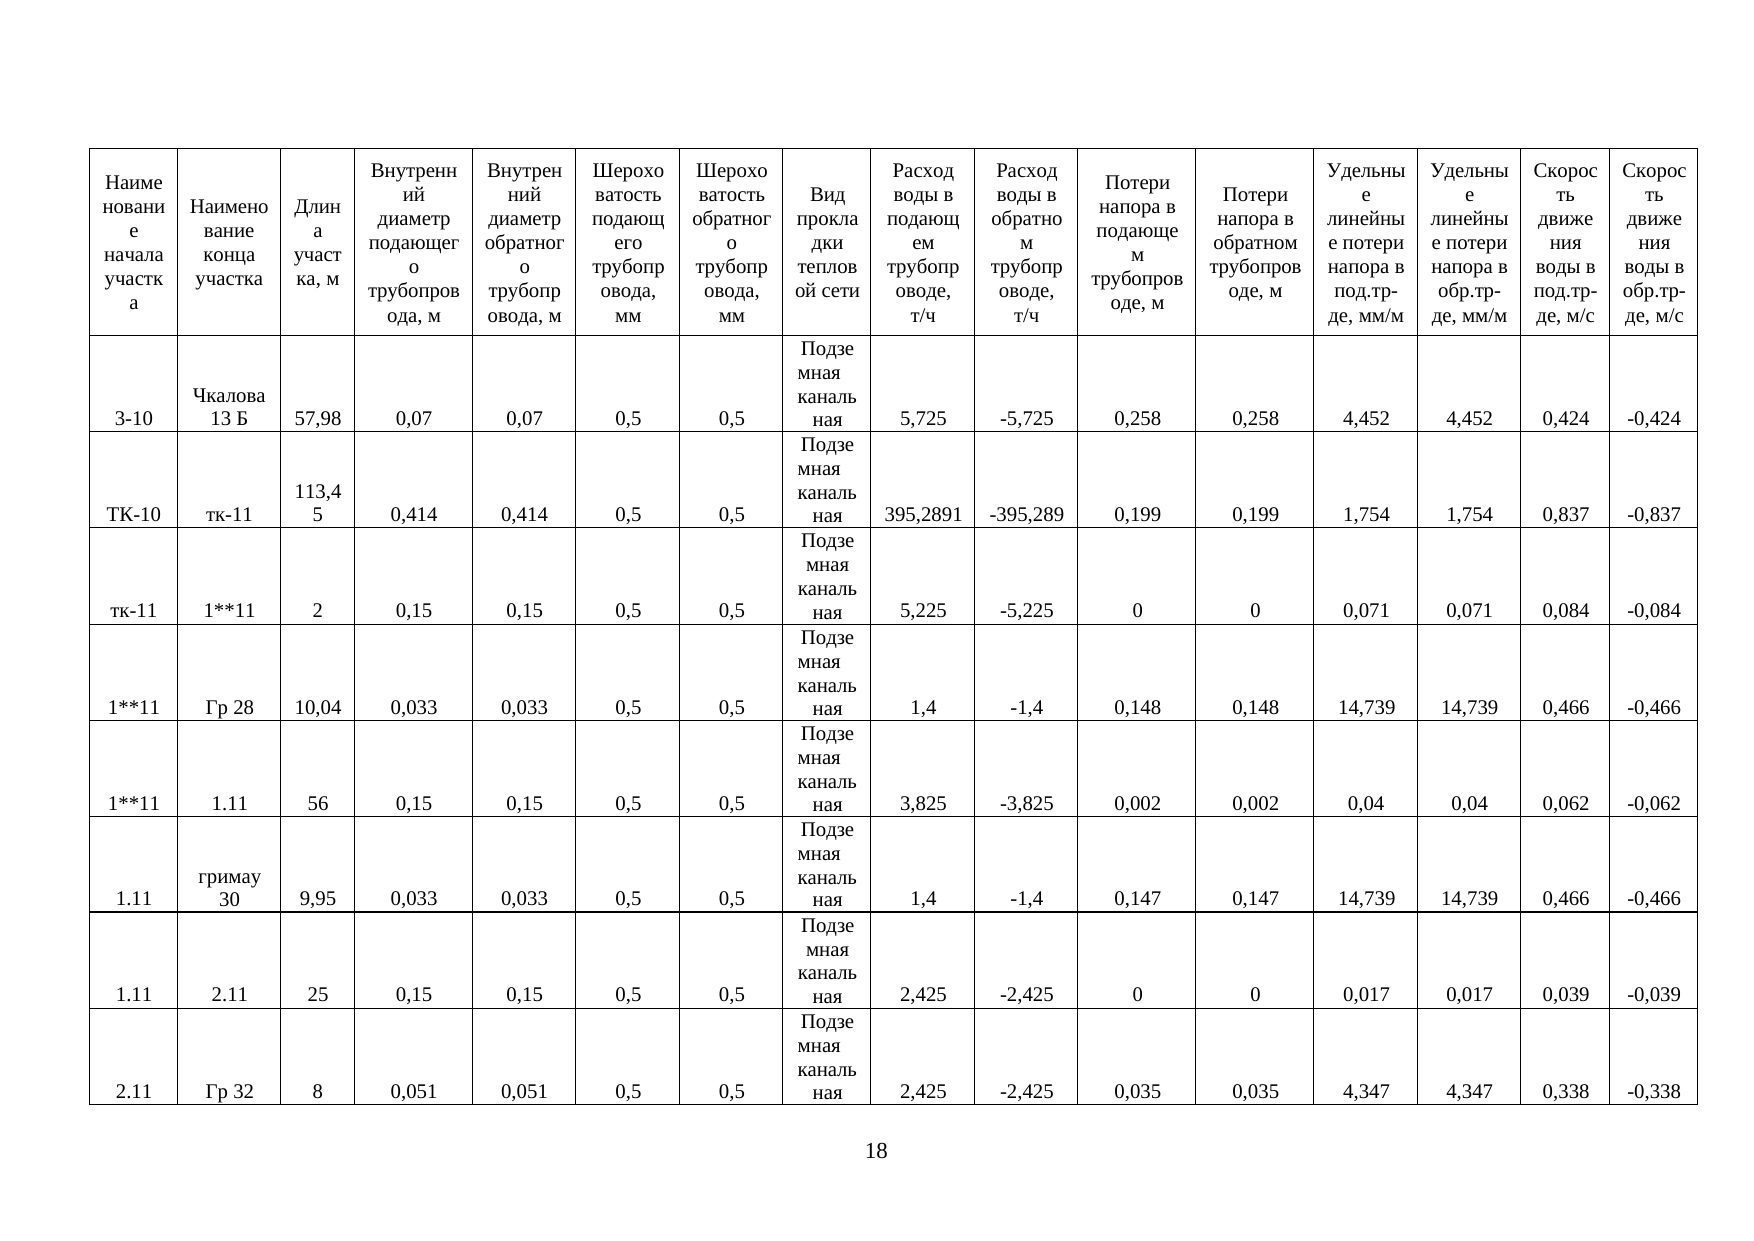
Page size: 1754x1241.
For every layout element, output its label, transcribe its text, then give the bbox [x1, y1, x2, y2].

table_cell 0,258 [1196, 336, 1313, 431]
table_cell 0,15 [473, 721, 575, 816]
table_cell -3,825 [975, 721, 1077, 816]
table_cell 14,739 [1314, 625, 1417, 720]
table_cell 0,148 [1196, 625, 1313, 720]
table_header Наиме новани е начала участк а [90, 149, 177, 335]
table_header Внутренн ий диаметр подающег о тpубопpов ода, м [355, 149, 472, 335]
table_cell Гр 28 [178, 625, 280, 720]
table_header Скорос ть движе ния воды в под.тр- де, м/с [1521, 149, 1609, 335]
table_cell 0,5 [680, 528, 782, 624]
table_cell 14,739 [1418, 625, 1520, 720]
table_cell 0,033 [355, 625, 472, 720]
table_cell 2 [281, 528, 354, 624]
table_cell -0,424 [1610, 336, 1697, 431]
table_cell -0,466 [1610, 817, 1697, 911]
table_cell 1.11 [178, 721, 280, 816]
table_header Длин а участ ка, м [281, 149, 354, 335]
table_cell 0,04 [1418, 721, 1520, 816]
table_cell 1**11 [178, 528, 280, 624]
table_header Шерохо ватость подающ его трубопр овода, мм [576, 149, 679, 335]
table_cell 14,739 [1314, 817, 1417, 911]
table_cell 0,147 [1196, 817, 1313, 911]
table_cell 0,035 [1078, 1009, 1195, 1104]
table_cell тк-11 [178, 432, 280, 527]
table_cell 0,5 [680, 432, 782, 527]
table_cell 0,017 [1418, 913, 1520, 1008]
table_cell 0,466 [1521, 625, 1609, 720]
table_header Расход воды в обратно м трубопр оводе, т/ч [975, 149, 1077, 335]
table_cell 0,199 [1078, 432, 1195, 527]
table_cell 0,5 [576, 528, 679, 624]
table_cell 0,5 [680, 336, 782, 431]
table_header Удельны е линейны е потери напора в обр.тр- де, мм/м [1418, 149, 1520, 335]
table_cell -0,338 [1610, 1009, 1697, 1104]
table_cell 4,452 [1314, 336, 1417, 431]
table_header Вид прокла дки теплов ой сети [783, 149, 870, 335]
table_cell Подзе мная каналь ная [783, 336, 870, 431]
table_cell Чкалова 13 Б [178, 336, 280, 431]
table_cell 0,002 [1196, 721, 1313, 816]
table_header Потери напора в подающе м трубопров оде, м [1078, 149, 1195, 335]
table_cell -0,837 [1610, 432, 1697, 527]
table_cell -5,725 [975, 336, 1077, 431]
table_cell 0,5 [576, 625, 679, 720]
table_cell -5,225 [975, 528, 1077, 624]
table_header Внутрен ний диаметр обратног о трубопр овода, м [473, 149, 575, 335]
table_cell Гр 32 [178, 1009, 280, 1104]
table_cell 0,5 [576, 336, 679, 431]
table_cell 395,2891 [871, 432, 974, 527]
table_cell 0,837 [1521, 432, 1609, 527]
table_cell 0 [1078, 913, 1195, 1008]
table_cell 1**11 [90, 625, 177, 720]
table_cell -0,062 [1610, 721, 1697, 816]
table_header Скорос ть движе ния воды в обр.тр- де, м/с [1610, 149, 1697, 335]
table_cell -395,289 [975, 432, 1077, 527]
table_cell 0,5 [576, 913, 679, 1008]
table_cell 0,033 [473, 817, 575, 911]
table_cell 0,5 [576, 432, 679, 527]
table_cell 57,98 [281, 336, 354, 431]
table_cell 2,425 [871, 1009, 974, 1104]
table_cell 0,084 [1521, 528, 1609, 624]
table_cell -0,084 [1610, 528, 1697, 624]
table_cell 0,062 [1521, 721, 1609, 816]
table_cell 0,414 [473, 432, 575, 527]
table_cell 14,739 [1418, 817, 1520, 911]
table_cell 0,5 [680, 817, 782, 911]
table_cell 0,15 [355, 721, 472, 816]
table_header Расход воды в подающ ем трубопр оводе, т/ч [871, 149, 974, 335]
table_cell 3,825 [871, 721, 974, 816]
table_cell -2,425 [975, 913, 1077, 1008]
table_cell 1**11 [90, 721, 177, 816]
table_cell 1,4 [871, 625, 974, 720]
table_cell 0,5 [680, 721, 782, 816]
table_cell 0,035 [1196, 1009, 1313, 1104]
table_cell 8 [281, 1009, 354, 1104]
table_cell 0,07 [473, 336, 575, 431]
table_header Шерохо ватость обратног о трубопр овода, мм [680, 149, 782, 335]
table_cell 0,5 [576, 721, 679, 816]
table_cell 1,754 [1314, 432, 1417, 527]
table_cell 0,424 [1521, 336, 1609, 431]
table_cell -0,466 [1610, 625, 1697, 720]
table_cell 0,258 [1078, 336, 1195, 431]
table_cell 5,225 [871, 528, 974, 624]
table_cell 0 [1196, 528, 1313, 624]
table_cell Подзе мная каналь ная [783, 625, 870, 720]
table_cell 56 [281, 721, 354, 816]
table_header Удельны е линейны е потери напора в под.тр- де, мм/м [1314, 149, 1417, 335]
table_cell 0,033 [473, 625, 575, 720]
table_cell 1.11 [90, 913, 177, 1008]
table_cell 0,338 [1521, 1009, 1609, 1104]
table_cell 0 [1196, 913, 1313, 1008]
table_cell 1,754 [1418, 432, 1520, 527]
table_cell 0,04 [1314, 721, 1417, 816]
table_cell -1,4 [975, 817, 1077, 911]
table_cell тк-11 [90, 528, 177, 624]
table_cell 2.11 [178, 913, 280, 1008]
table_cell Подзе мная каналь ная [783, 1009, 870, 1104]
table_cell Подзе мная каналь ная [783, 432, 870, 527]
table_cell 0,051 [473, 1009, 575, 1104]
table_header Потери напора в обратном трубопров оде, м [1196, 149, 1313, 335]
table_cell ТК-10 [90, 432, 177, 527]
table_cell -1,4 [975, 625, 1077, 720]
table_cell Подзе мная каналь ная [783, 721, 870, 816]
table_cell Подзе мная каналь ная [783, 528, 870, 624]
table_cell 0,039 [1521, 913, 1609, 1008]
table_cell гримау 30 [178, 817, 280, 911]
table_cell Подзе мная каналь ная [783, 817, 870, 911]
table_cell 0,466 [1521, 817, 1609, 911]
table_cell 0,002 [1078, 721, 1195, 816]
table_cell 3-10 [90, 336, 177, 431]
table_cell 1,4 [871, 817, 974, 911]
table_cell 0 [1078, 528, 1195, 624]
table_cell 5,725 [871, 336, 974, 431]
table_cell -2,425 [975, 1009, 1077, 1104]
table_cell 2.11 [90, 1009, 177, 1104]
table_cell -0,039 [1610, 913, 1697, 1008]
table_cell 0,414 [355, 432, 472, 527]
table_cell 0,071 [1314, 528, 1417, 624]
table_cell 0,5 [576, 817, 679, 911]
table_cell 0,017 [1314, 913, 1417, 1008]
table_cell Подзе мная каналь ная [783, 913, 870, 1008]
table_cell 0,15 [473, 913, 575, 1008]
table_cell 2,425 [871, 913, 974, 1008]
table_cell 0,15 [473, 528, 575, 624]
table_cell 9,95 [281, 817, 354, 911]
table_cell 10,04 [281, 625, 354, 720]
table_cell 0,5 [680, 1009, 782, 1104]
table_cell 0,5 [576, 1009, 679, 1104]
table_cell 0,071 [1418, 528, 1520, 624]
table_cell 4,347 [1314, 1009, 1417, 1104]
table_cell 0,15 [355, 913, 472, 1008]
table_cell 25 [281, 913, 354, 1008]
table_cell 0,147 [1078, 817, 1195, 911]
table_header Наимено вание конца участка [178, 149, 280, 335]
table_cell 0,15 [355, 528, 472, 624]
table_cell 4,347 [1418, 1009, 1520, 1104]
table_cell 0,033 [355, 817, 472, 911]
table_cell 0,051 [355, 1009, 472, 1104]
table_cell 0,199 [1196, 432, 1313, 527]
table_cell 0,5 [680, 625, 782, 720]
table_cell 4,452 [1418, 336, 1520, 431]
table_cell 0,07 [355, 336, 472, 431]
table_cell 113,4 5 [281, 432, 354, 527]
table_cell 0,5 [680, 913, 782, 1008]
table_cell 0,148 [1078, 625, 1195, 720]
table_cell 1.11 [90, 817, 177, 911]
